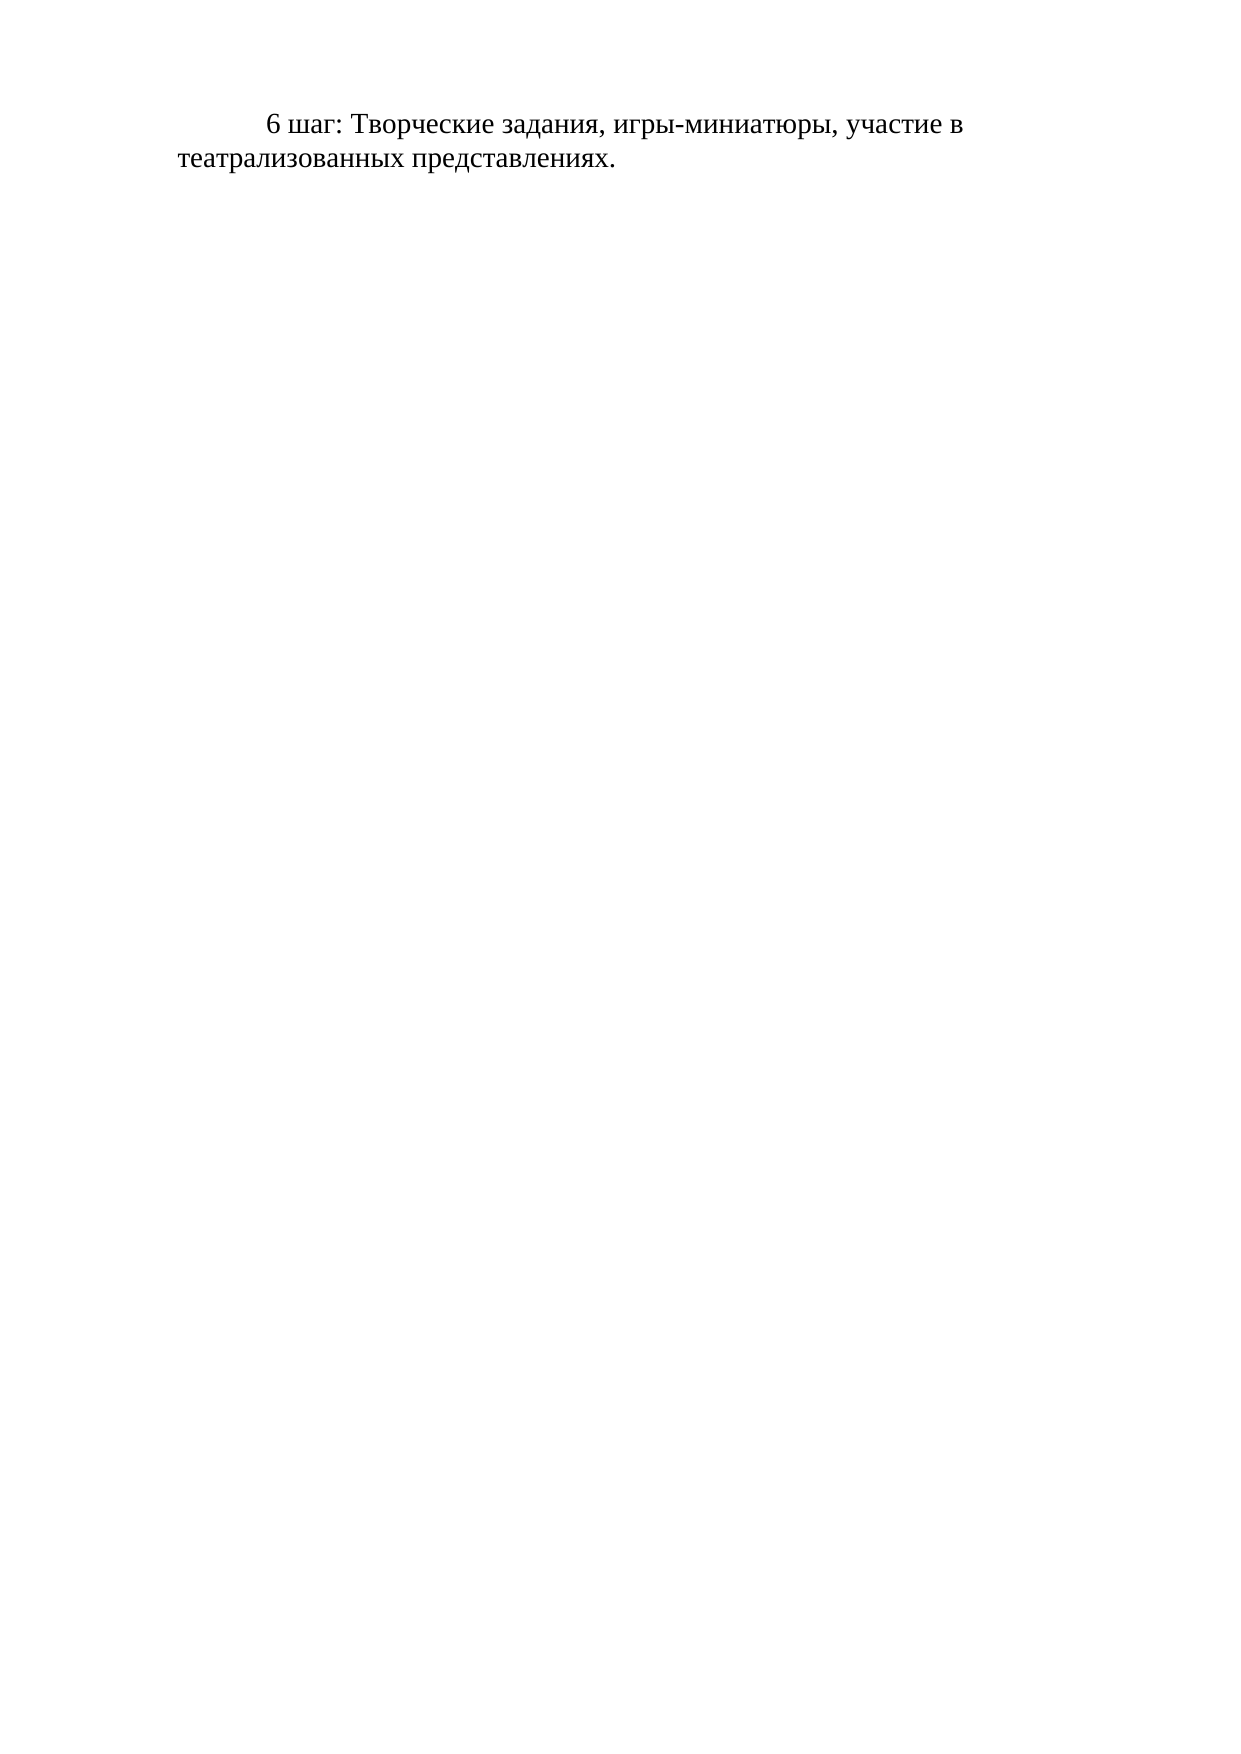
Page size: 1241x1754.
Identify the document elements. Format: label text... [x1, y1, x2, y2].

text 6 шаг: Творческие задания, игры-миниатюры, участие в театрализованных представлениях. [177, 106, 1152, 173]
